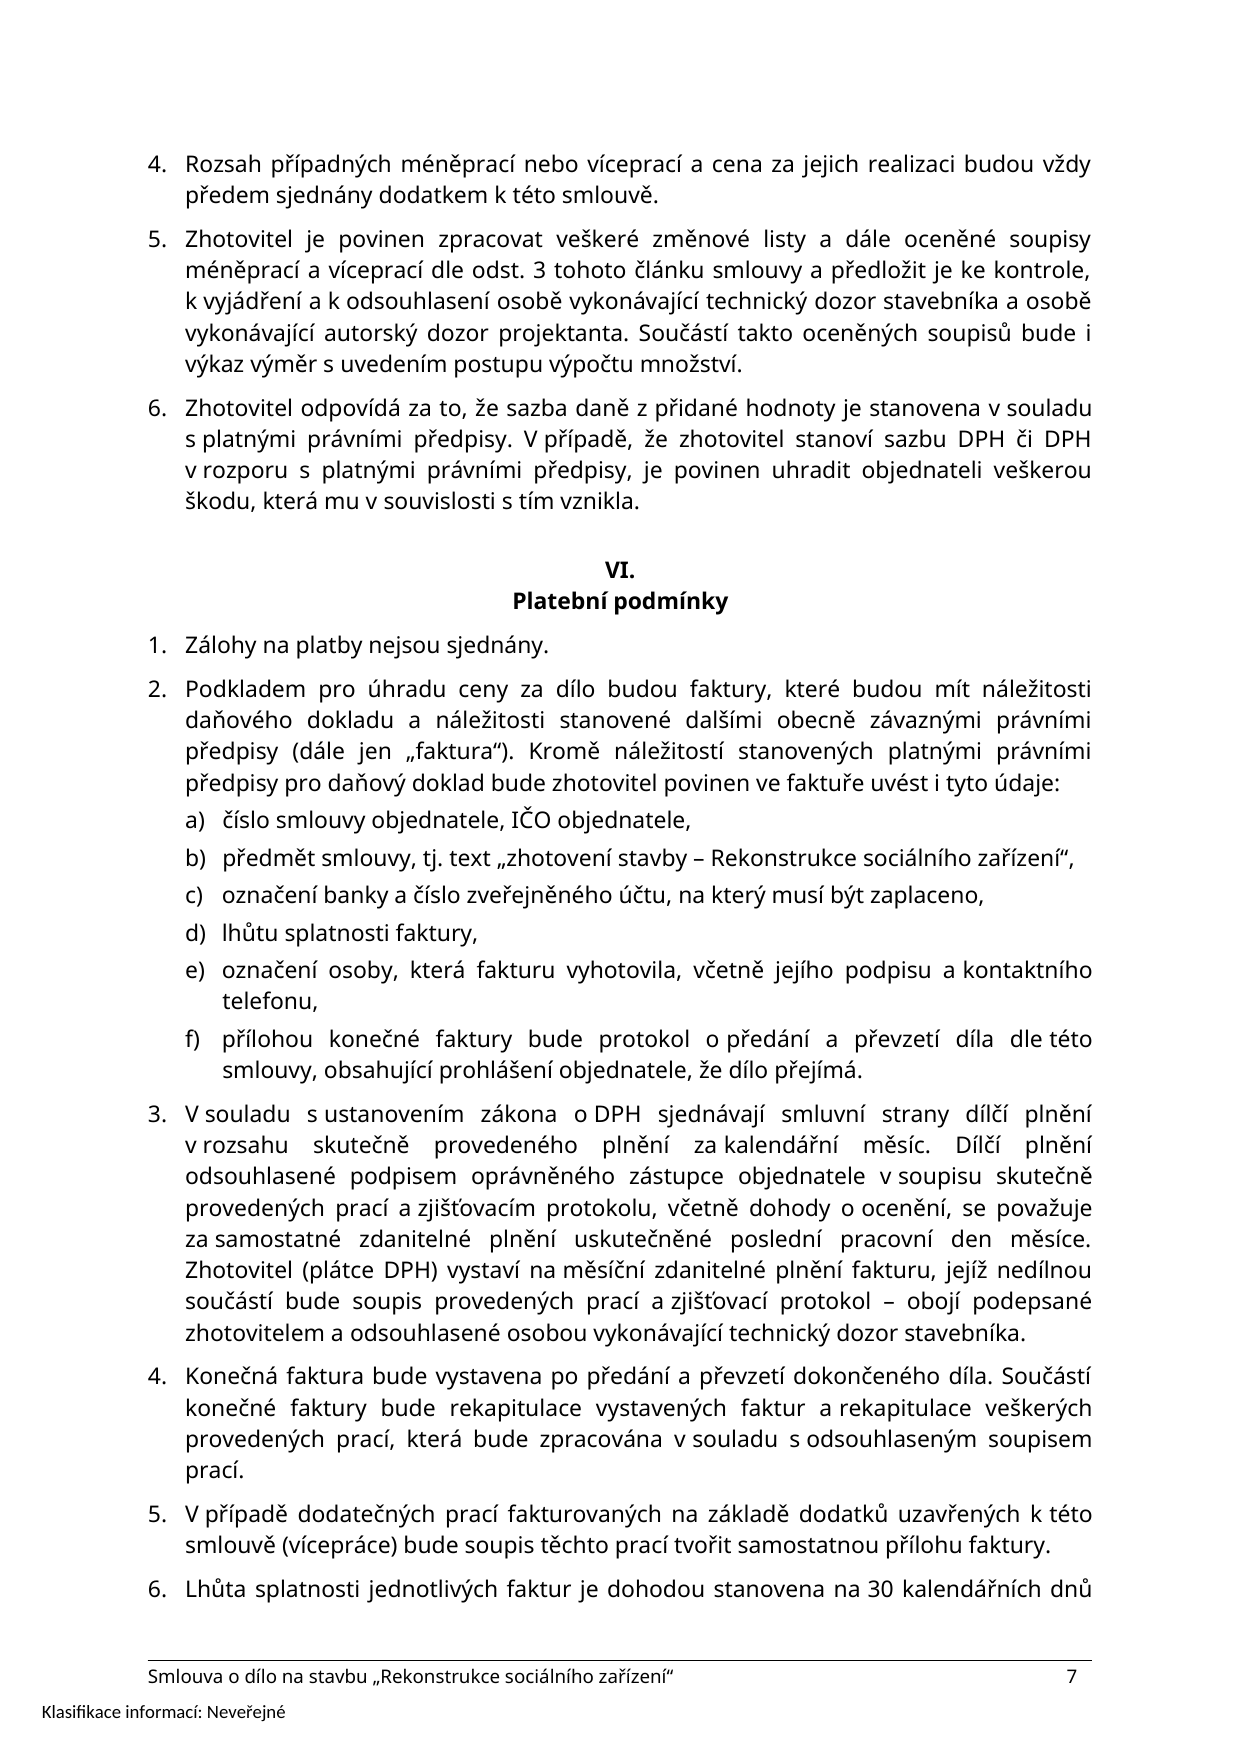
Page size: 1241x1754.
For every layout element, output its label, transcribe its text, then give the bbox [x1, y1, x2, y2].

list číslo smlouvy objednatele, IČO objednatele, [185, 804, 1092, 835]
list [148, 1573, 1092, 1604]
list Zálohy na platby nejsou sjednány. [148, 629, 1092, 660]
list Rozsah případných méněprací nebo víceprací a cena za jejich realizaci budou vždy předem sjednány dodatkem k této smlouvě. [148, 148, 1092, 210]
list přílohou konečné faktury bude protokol o předání a převzetí díla dle této smlouvy, obsahující prohlášení objednatele, že dílo přejímá. [185, 1023, 1092, 1085]
text VI. Platební podmínky [148, 554, 1092, 616]
list V případě dodatečných prací fakturovaných na základě dodatků uzavřených k této smlouvě (vícepráce) bude soupis těchto prací tvořit samostatnou přílohu faktury. [148, 1498, 1092, 1560]
list Zhotovitel je povinen zpracovat veškeré změnové listy a dále oceněné soupisy méněprací a víceprací dle odst. 3 tohoto článku smlouvy a předložit je ke kontrole, k vyjádření a k odsouhlasení osobě vykonávající technický dozor stavebníka a osobě vykonávající autorský dozor projektanta. Součástí takto oceněných soupisů bude i výkaz výměr s uvedením postupu výpočtu množství. [148, 223, 1092, 379]
list Konečná faktura bude vystavena po předání a převzetí dokončeného díla. Součástí konečné faktury bude rekapitulace vystavených faktur a rekapitulace veškerých provedených prací, která bude zpracována v souladu s odsouhlaseným soupisem prací. [148, 1360, 1092, 1485]
list Zhotovitel odpovídá za to, že sazba daně z přidané hodnoty je stanovena v souladu s platnými právními předpisy. V případě, že zhotovitel stanoví sazbu DPH či DPH v rozporu s platnými právními předpisy, je povinen uhradit objednateli veškerou škodu, která mu v souvislosti s tím vznikla. [148, 391, 1092, 516]
list označení banky a číslo zveřejněného účtu, na který musí být zaplaceno, [185, 879, 1092, 910]
list označení osoby, která fakturu vyhotovila, včetně jejího podpisu a kontaktního telefonu, [185, 954, 1092, 1016]
list Podkladem pro úhradu ceny za dílo budou faktu, které budou mít náležitosti daňového dokladu a náležitosti stanovené dalšími obecně závaznými právními předpisy (dále jen „faktura“). Kromě náležitostí stanovených platnými právními předpisy pro daňový doklad bude zhotovitel povinen ve faktuře uvést i tyto údaje: [148, 673, 1092, 798]
list předmět smlouvy, tj. text „zhotovení stavby – Rekonstrukce sociálního zařízení“, [185, 841, 1092, 873]
list lhůtu splatnosti faktury, [185, 916, 1092, 948]
list V souladu s ustanovením zákona o DPH sjednávají smluvní strany dílčí plnění v rozsahu skutečně provedeného plnění za kalendářní měsíc. Dílčí plnění odsouhlasené podpisem oprávněného zástupce objednatele v soupisu skutečně provedených prací a zjišťovacím protokolu, včetně dohody o ocenění, se považuje za samostatné zdanitelné plnění uskutečněné poslední pracovní den měsíce. Zhotovitel (plátce DPH) vystaví na měsíční zdanitelné plnění fakturu, jejíž nedílnou součástí bude soupis provedených prací a zjišťovací protokol – obojí podepsané zhotovitelem a odsouhlasené osobou vykonávající technický dozor stavebníka. [148, 1098, 1092, 1348]
